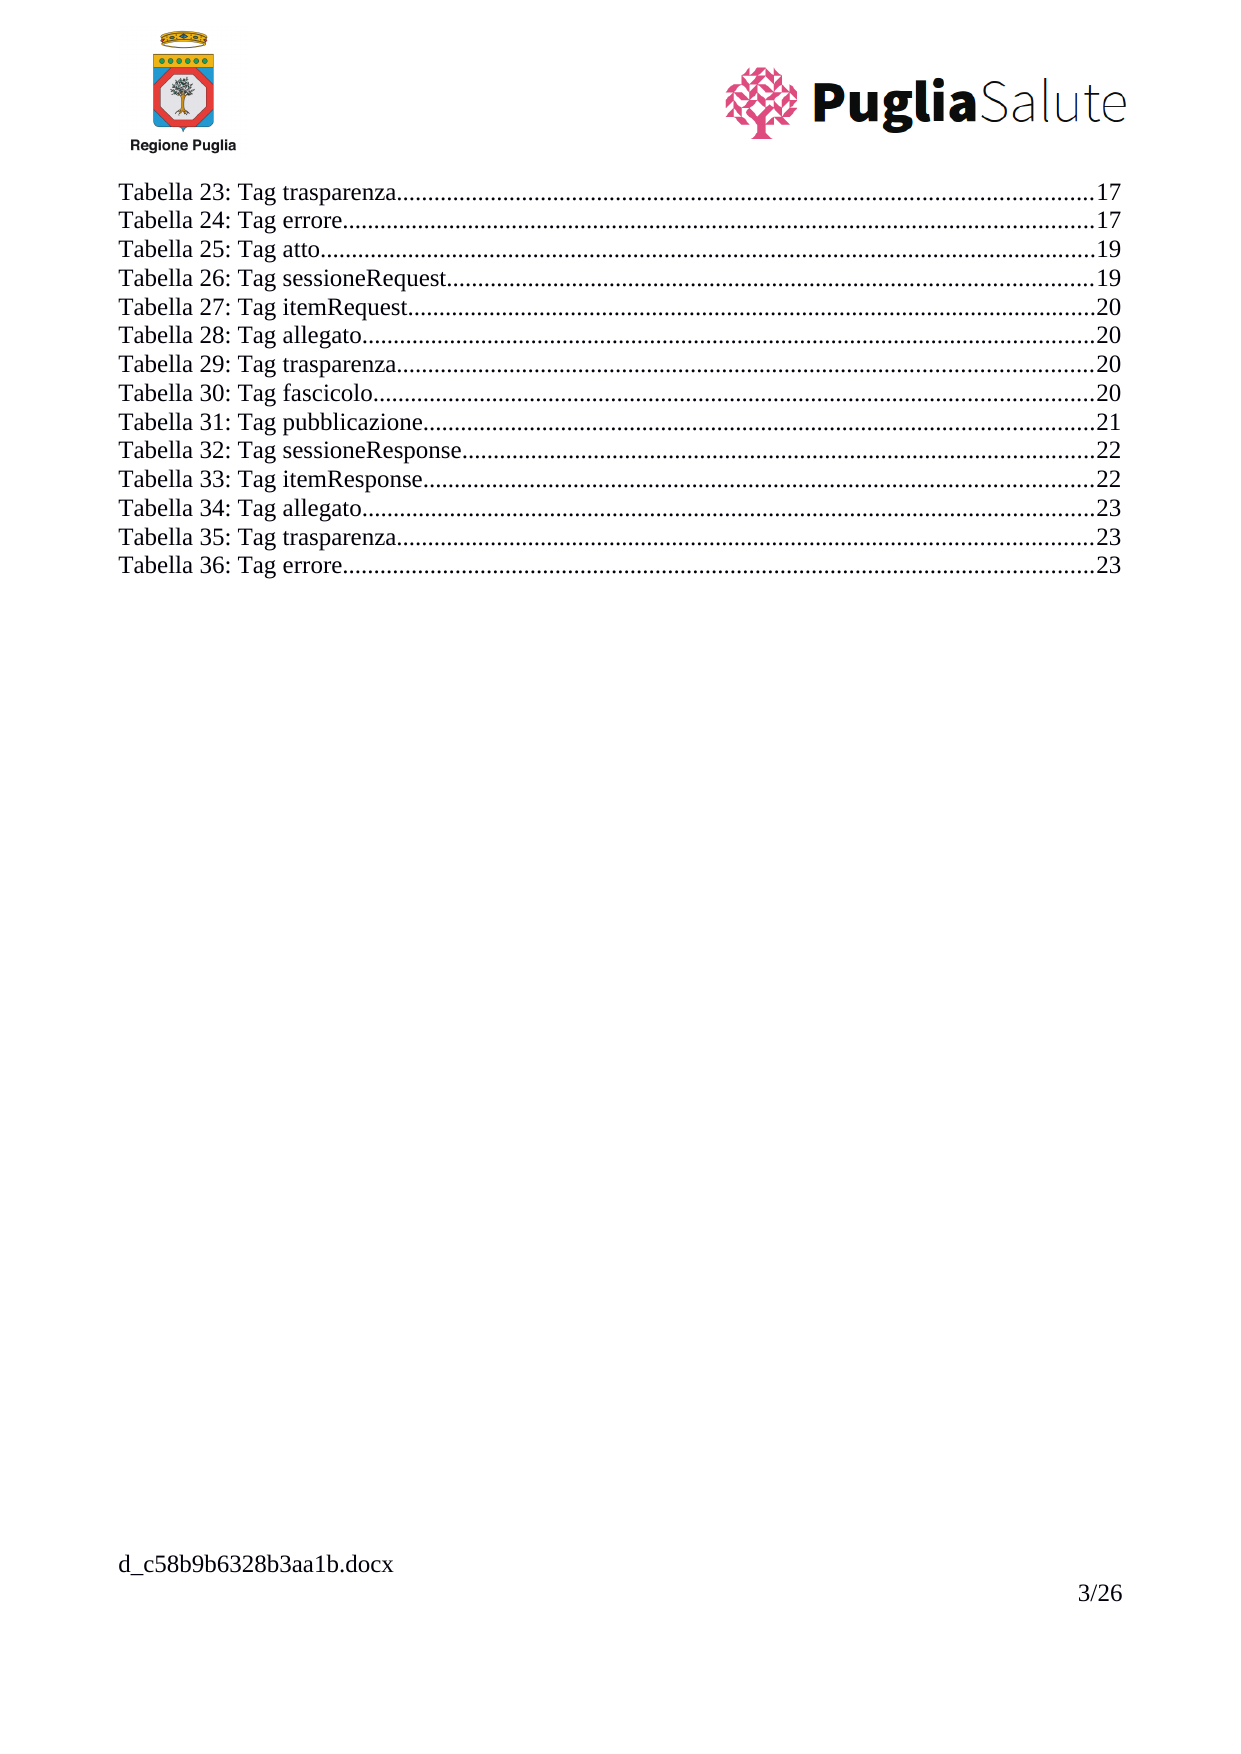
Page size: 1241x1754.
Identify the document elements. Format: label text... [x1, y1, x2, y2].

text Tabella 27: Tag itemRequest 20 [118, 292, 1122, 320]
text Tabella 23: Tag trasparenza 17 [118, 177, 1122, 205]
text Tabella 36: Tag errore 23 [118, 550, 1122, 579]
text Tabella 35: Tag trasparenza 23 [118, 522, 1122, 550]
text Tabella 24: Tag errore 17 [118, 205, 1122, 234]
picture [118, 26, 250, 158]
text Tabella 34: Tag allegato 23 [118, 493, 1122, 522]
text Tabella 25: Tag atto 19 [118, 234, 1122, 263]
text Tabella 31: Tag pubblicazione 21 [118, 407, 1122, 435]
text Tabella 26: Tag sessioneRequest 19 [118, 263, 1122, 292]
picture [718, 64, 1132, 139]
text Tabella 29: Tag trasparenza 20 [118, 349, 1122, 378]
text Tabella 33: Tag itemResponse 22 [118, 464, 1122, 493]
text Tabella 32: Tag sessioneResponse 22 [118, 435, 1122, 464]
text Tabella 28: Tag allegato 20 [118, 320, 1122, 349]
text Tabella 30: Tag fascicolo 20 [118, 378, 1122, 407]
